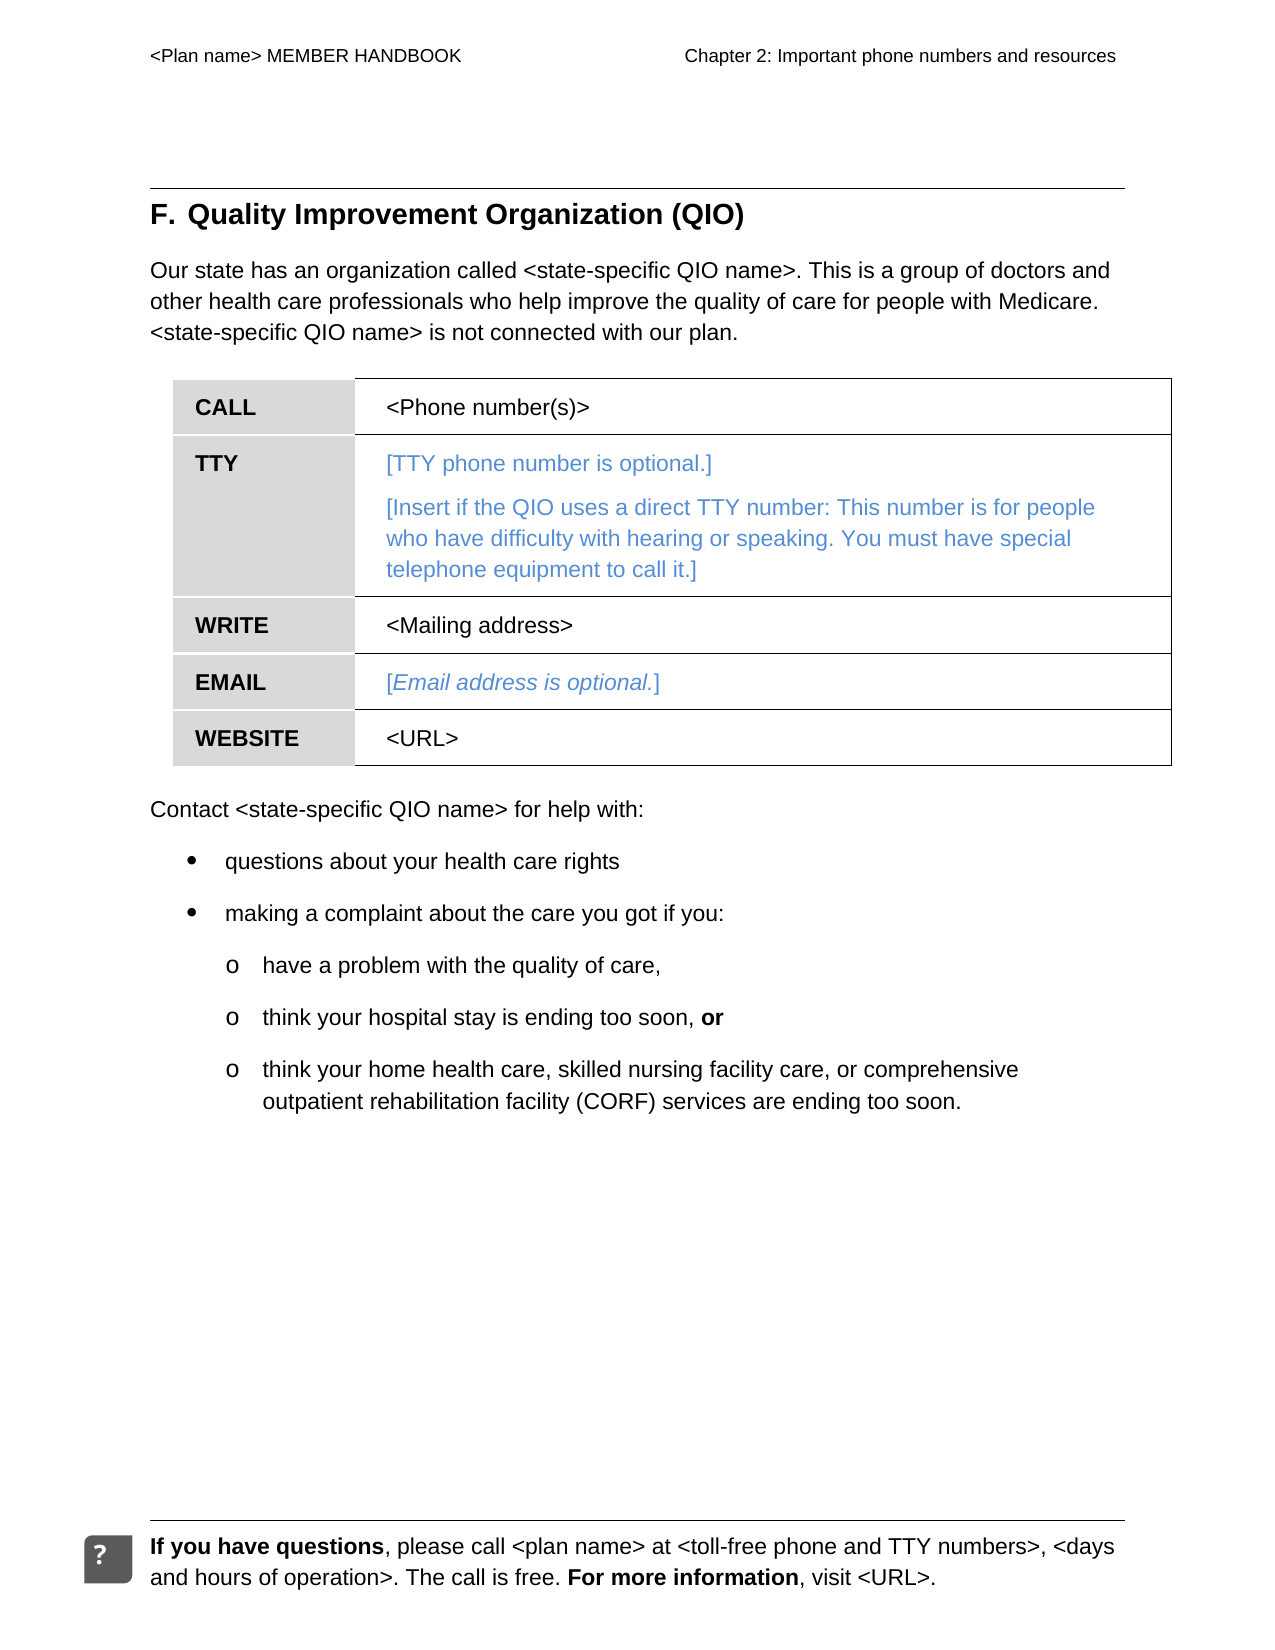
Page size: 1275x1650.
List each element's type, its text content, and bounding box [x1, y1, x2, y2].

list making a complaint about the care you got if you: [187, 897, 1050, 928]
text Contact <state-specific QIO name> for help with: [150, 792, 1125, 824]
table_cell [Email address is optional.] [355, 654, 1171, 709]
table_cell WEBSITE [173, 711, 355, 765]
subtitle Quality Improvement Organization (QIO) [150, 189, 1125, 232]
table_cell <URL> [355, 710, 1171, 765]
text think your hospital stay is ending too soon, or [225, 1001, 1050, 1032]
text think your home health care, skilled nursing facility care, or comprehensive outpatient rehabilitation facility (CORF) services are ending too soon. [225, 1053, 1050, 1115]
text Our state has an organization called <state-specific QIO name>. This is a group of doctors and other health care professionals who help improve the quality of care for people with Medicare. <state-specific QIO name> is not connected with our plan. [150, 253, 1125, 347]
table_cell CALL [173, 380, 355, 434]
table_cell EMAIL [173, 655, 355, 709]
table_cell <Phone number(s)> [355, 379, 1171, 434]
table_cell [TTY phone number is optional.] [Insert if the QIO uses a direct TTY number: This number is for people who have difficulty with hearing or speaking. You must have special telephone equipment to call it.] [355, 435, 1171, 596]
table_cell WRITE [173, 598, 355, 652]
table_cell TTY [173, 436, 355, 596]
list questions about your health care rights [187, 844, 1050, 876]
text have a problem with the quality of care, [225, 949, 1050, 980]
table_cell <Mailing address> [355, 597, 1171, 652]
table_header [355, 368, 1171, 377]
